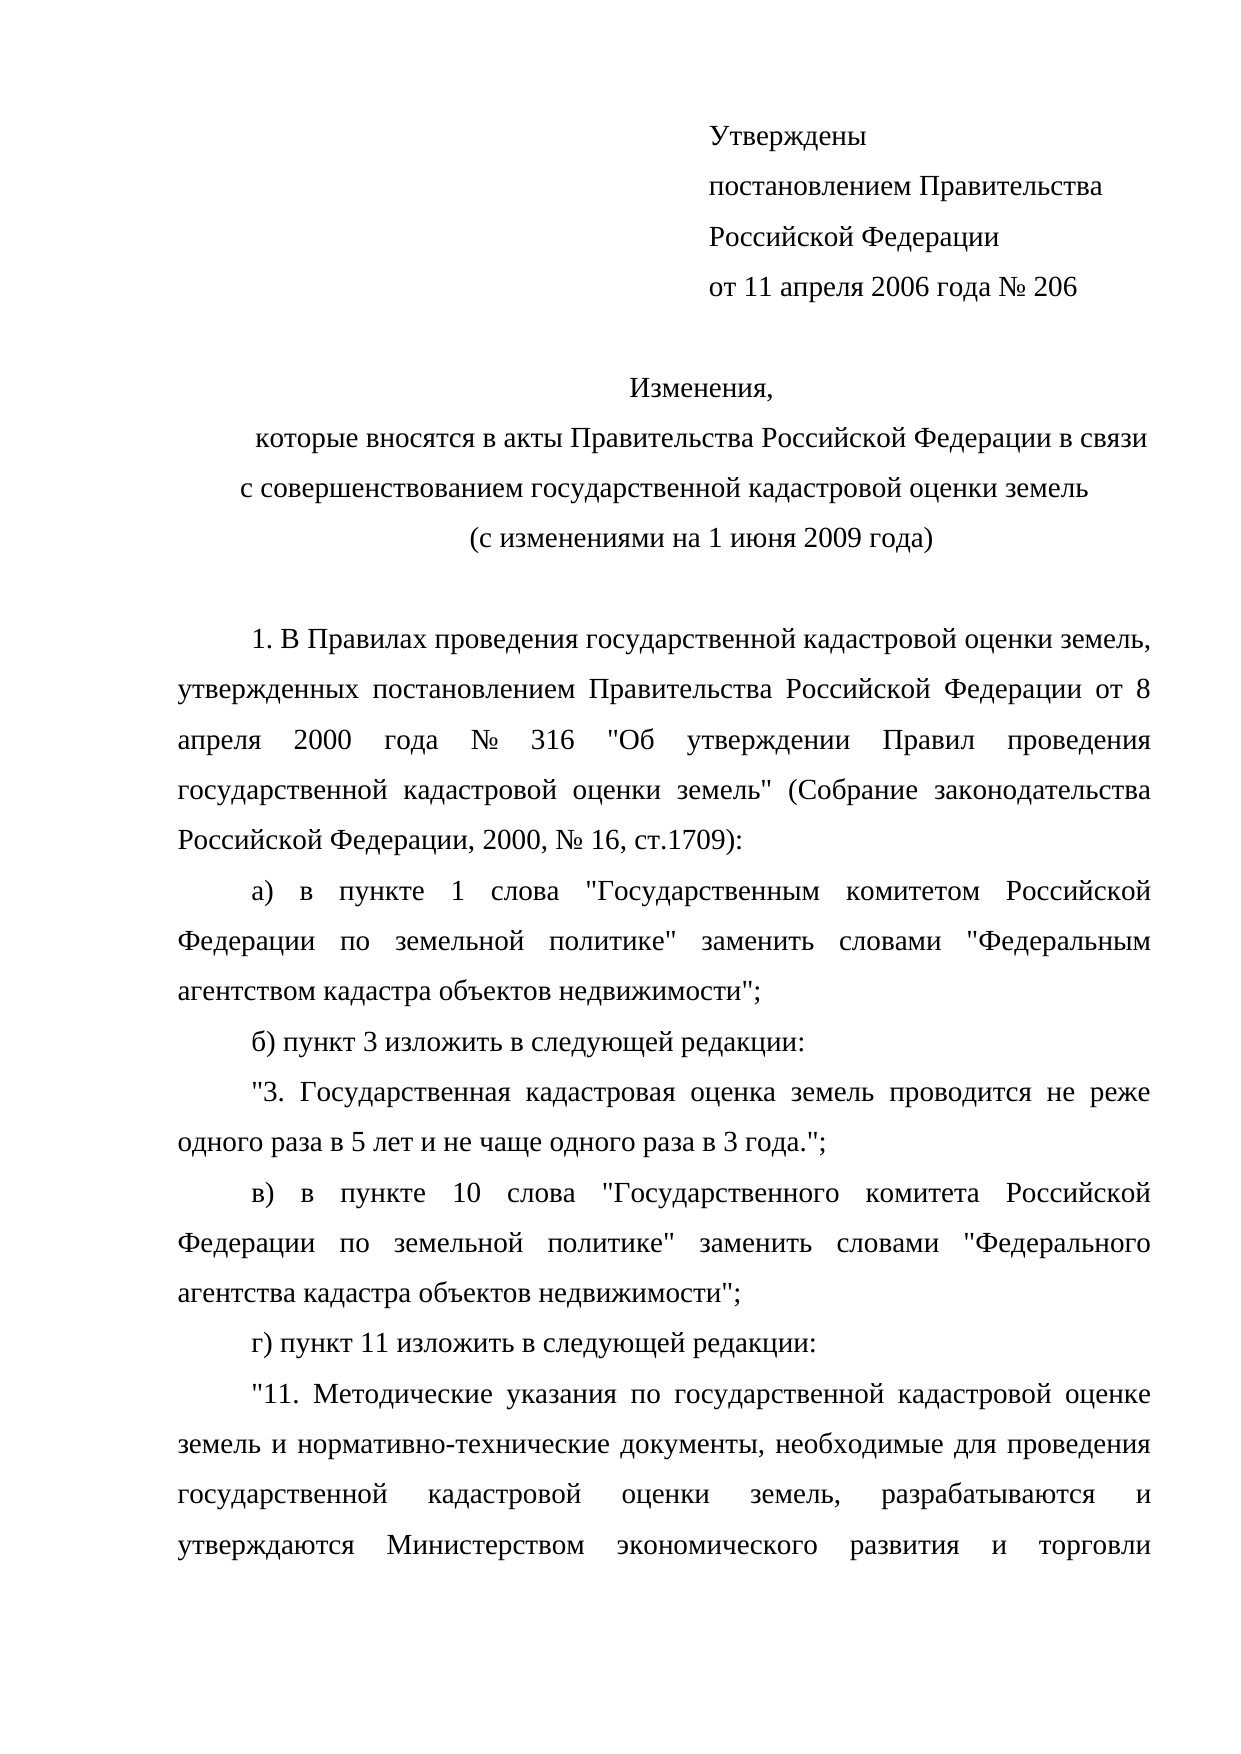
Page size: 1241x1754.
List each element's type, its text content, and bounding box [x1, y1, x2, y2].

text Российской Федерации [177, 219, 1152, 252]
subtitle Изменения, [177, 370, 1152, 403]
text в) в пункте 10 слова "Государственного комитета Российской Федерации по земельной политике" заменить словами "Федерального агентства кадастра объектов недвижимости"; [177, 1175, 1152, 1309]
subtitle которые вносятся в акты Правительства Российской Федерации в связи с совершенствованием государственной кадастровой оценки земель [177, 420, 1152, 504]
text г) пункт 11 изложить в следующей редакции: [177, 1326, 1152, 1359]
text б) пункт 3 изложить в следующей редакции: [177, 1024, 1152, 1057]
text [177, 1376, 1152, 1560]
text "3. Государственная кадастровая оценка земель проводится не реже одного раза в 5 лет и не чаще одного раза в 3 года."; [177, 1074, 1152, 1158]
text 1. В Правилах проведения государственной кадастровой оценки земель, утвержденных постановлением Правительства Российской Федерации от 8 апреля 2000 года № 316 "Об утверждении Правил проведения государственной кадастровой оценки земель" (Собрание законодательства Российской Федерации, 2000, № 16, ст.1709): [177, 621, 1152, 856]
text а) в пункте 1 слова "Государственным комитетом Российской Федерации по земельной политике" заменить словами "Федеральным агентством кадастра объектов недвижимости"; [177, 873, 1152, 1007]
text (с изменениями на 1 июня 2009 года) [177, 521, 1152, 554]
text Утверждены [177, 118, 1152, 152]
text постановлением Правительства [177, 168, 1152, 202]
text от 11 апреля 2006 года № 206 [177, 269, 1152, 303]
